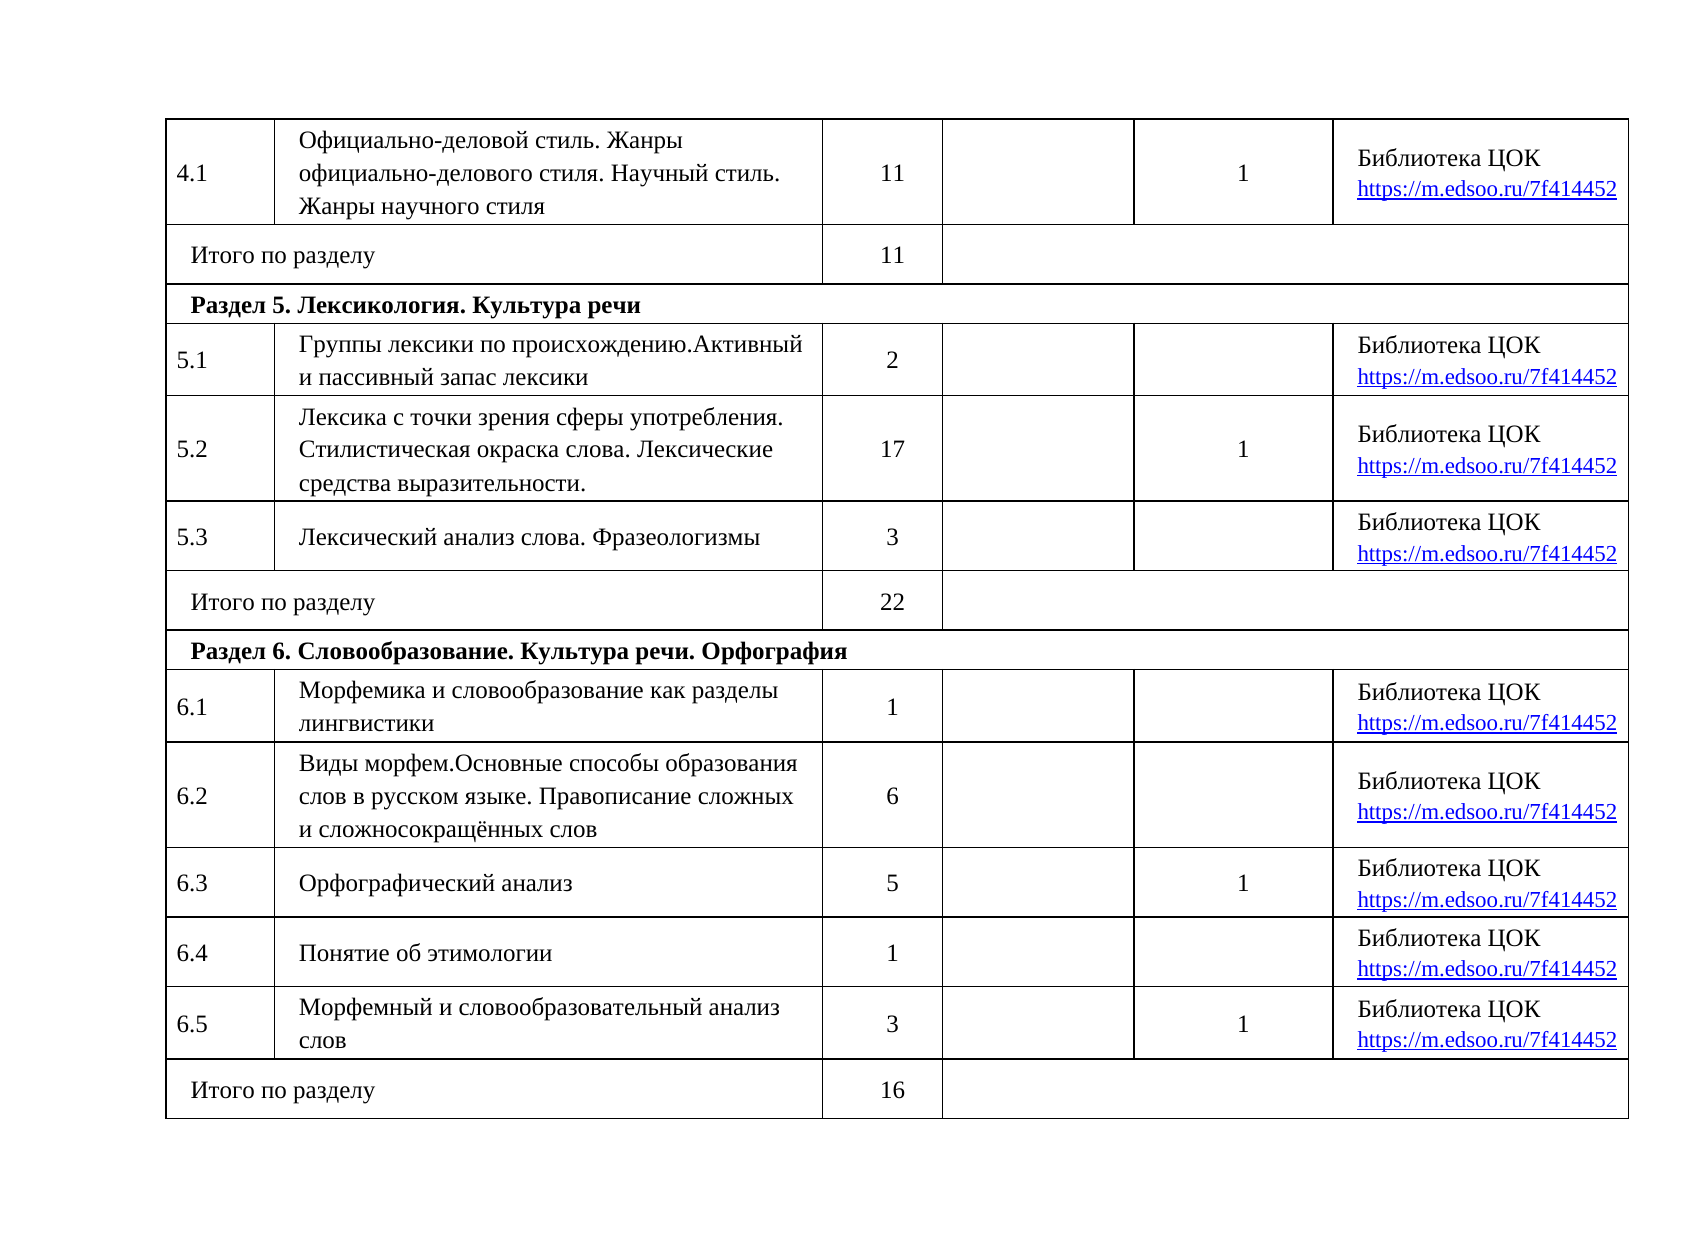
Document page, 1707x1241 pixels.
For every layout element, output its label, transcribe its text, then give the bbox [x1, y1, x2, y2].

table_cell 6.2 [167, 743, 274, 846]
table_cell 6.1 [167, 670, 274, 741]
table_cell Понятие об этимологии [275, 918, 822, 986]
table_cell [943, 571, 1628, 629]
table_cell 6 [823, 743, 942, 846]
table_cell 1 [823, 918, 942, 986]
table_cell 5 [823, 848, 942, 916]
table_cell [1135, 918, 1332, 986]
table_cell 4.1 [167, 120, 274, 223]
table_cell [1334, 120, 1628, 223]
table_cell 11 [823, 225, 942, 283]
table_cell 1 [1135, 848, 1332, 916]
table_cell 1 [1135, 120, 1332, 223]
table_cell Раздел 5. Лексикология. Культура речи [167, 285, 1628, 322]
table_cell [1334, 918, 1628, 986]
table_cell 17 [823, 396, 942, 500]
table_cell [943, 670, 1133, 741]
table_cell [943, 324, 1133, 395]
table_cell Орфографический анализ [275, 848, 822, 916]
table_cell Виды морфем.Основные способы образования слов в русском языке. Правописание сложных и сложносокращённых слов [275, 743, 822, 846]
table_cell Библиотека ЦОК https://m.edsoo.ru/7f414452 [1334, 502, 1628, 570]
table_cell [1135, 502, 1332, 570]
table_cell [1334, 987, 1628, 1058]
table_cell [943, 120, 1133, 223]
table_cell 6.4 [167, 918, 274, 986]
table_cell Библиотека ЦОК https://m.edsoo.ru/7f414452 [1334, 396, 1628, 500]
table_cell 5.1 [167, 324, 274, 395]
table_cell [1135, 324, 1332, 395]
table_cell Библиотека ЦОК https://m.edsoo.ru/7f414452 [1334, 848, 1628, 916]
table_cell 6.5 [167, 987, 274, 1058]
table_cell [943, 918, 1133, 986]
table_cell [943, 848, 1133, 916]
table_cell [943, 225, 1628, 283]
table_cell 5.2 [167, 396, 274, 500]
table_cell Группы лексики по происхождению.Активный и пассивный запас лексики [275, 324, 822, 395]
table_cell [943, 502, 1133, 570]
table_cell Библиотека ЦОК https://m.edsoo.ru/7f414452 [1334, 743, 1628, 846]
table_cell 22 [823, 571, 942, 629]
table_cell [1135, 743, 1332, 846]
table_cell 11 [823, 120, 942, 223]
table_cell [943, 987, 1133, 1058]
table_cell Официально-деловой стиль. Жанры официально-делового стиля. Научный стиль. Жанры научного стиля [275, 120, 822, 223]
table_cell 16 [823, 1060, 942, 1117]
table_cell Итого по разделу [167, 225, 822, 283]
table_cell Лексический анализ слова. Фразеологизмы [275, 502, 822, 570]
table_cell 3 [823, 987, 942, 1058]
table_cell 1 [1135, 987, 1332, 1058]
table_cell Итого по разделу [167, 571, 822, 629]
table_cell [1135, 670, 1332, 741]
table_cell 3 [823, 502, 942, 570]
table_cell Морфемный и словообразовательный анализ слов [275, 987, 822, 1058]
table_cell Итого по разделу [167, 1060, 822, 1117]
table_cell 6.3 [167, 848, 274, 916]
table_cell Библиотека ЦОК https://m.edsoo.ru/7f414452 [1334, 324, 1628, 395]
table_cell 1 [1135, 396, 1332, 500]
table_cell Морфемика и словообразование как разделы лингвистики [275, 670, 822, 741]
table_cell Библиотека ЦОК https://m.edsoo.ru/7f414452 [1334, 670, 1628, 741]
table_cell Раздел 6. Словообразование. Культура речи. Орфография [167, 631, 1628, 669]
table_cell 2 [823, 324, 942, 395]
table_cell [943, 743, 1133, 846]
table_cell [943, 396, 1133, 500]
table_cell Лексика с точки зрения сферы употребления. Стилистическая окраска слова. Лексические средства выразительности. [275, 396, 822, 500]
table_cell 5.3 [167, 502, 274, 570]
table_cell [943, 1060, 1628, 1117]
table_cell 1 [823, 670, 942, 741]
